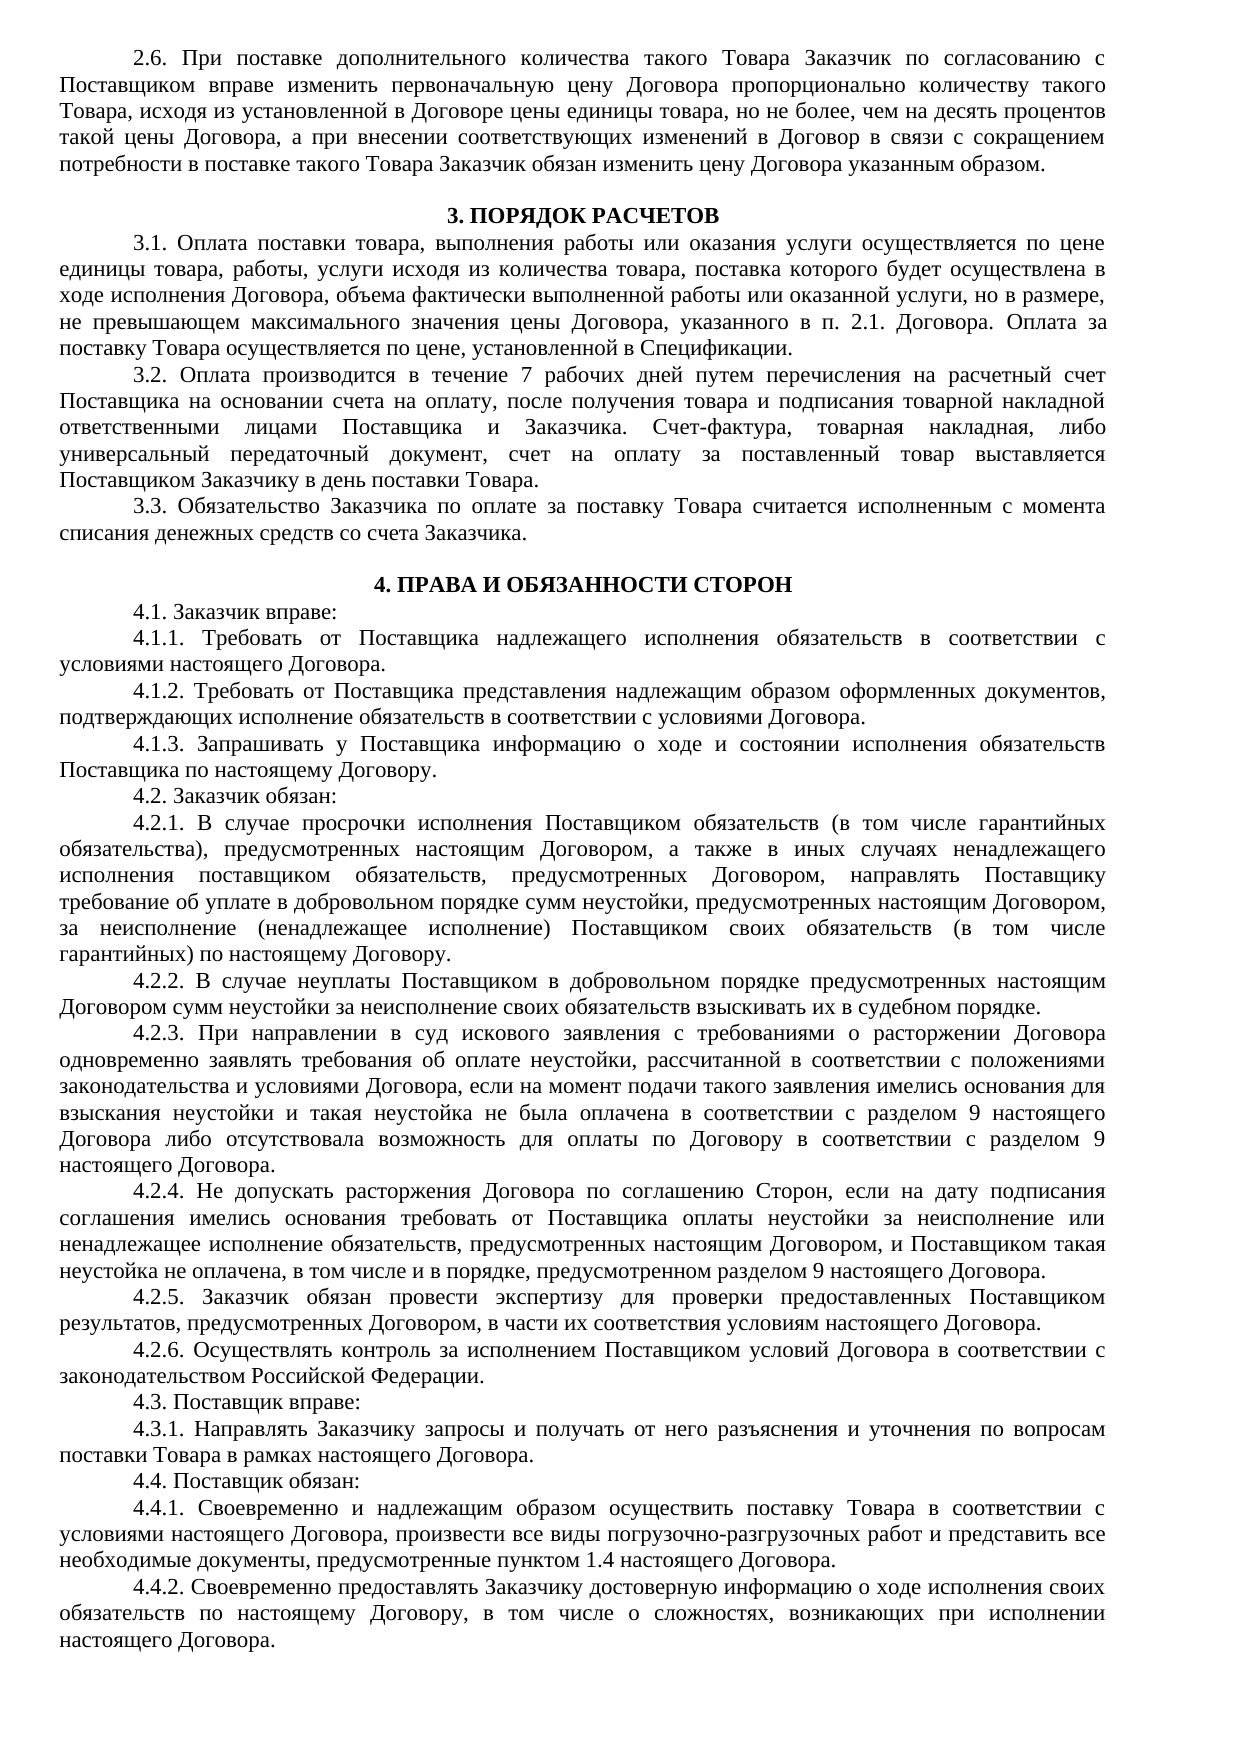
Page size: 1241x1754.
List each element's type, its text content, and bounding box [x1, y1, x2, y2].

text 3.1. Оплата поставки товара, выполнения работы или оказания услуги осуществляется по цене единицы товара, работы, услуги исходя из количества товара, поставка которого будет осуществлена в ходе исполнения Договора, объема фактически выполненной работы или оказанной услуги, но в размере, не превышающем максимального значения цены Договора, указанного в п. 2.1. Договора. Оплата за поставку Товара осуществляется по цене, установленной в Спецификации. [59, 229, 1107, 361]
text 4.2.2. В случае неуплаты Поставщиком в добровольном порядке предусмотренных настоящим Договором сумм неустойки за неисполнение своих обязательств взыскивать их в судебном порядке. [59, 967, 1107, 1019]
text 4.1.3. Запрашивать у Поставщика информацию о ходе и состоянии исполнения обязательств Поставщика по настоящему Договору. [59, 729, 1107, 782]
text 4.3. Поставщик вправе: [59, 1388, 1107, 1415]
text 4.4.1. Своевременно и надлежащим образом осуществить поставку Товара в соответствии с условиями настоящего Договора, произвести все виды погрузочно-разгрузочных работ и представить все необходимые документы, предусмотренные пунктом 1.4 настоящего Договора. [59, 1494, 1107, 1573]
text 4.2.4. Не допускать расторжения Договора по соглашению Сторон, если на дату подписания соглашения имелись основания требовать от Поставщика оплаты неустойки за неисполнение или ненадлежащее исполнение обязательств, предусмотренных настоящим Договором, и Поставщиком такая неустойка не оплачена, в том числе и в порядке, предусмотренном разделом 9 настоящего Договора. [59, 1178, 1107, 1283]
text 3.3. Обязательство Заказчика по оплате за поставку Товара считается исполненным с момента списания денежных средств со счета Заказчика. [59, 492, 1107, 545]
text 3. ПОРЯДОК РАСЧЕТОВ [59, 202, 1107, 229]
text 4.4.2. Своевременно предоставлять Заказчику достоверную информацию о ходе исполнения своих обязательств по настоящему Договору, в том числе о сложностях, возникающих при исполнении настоящего Договора. [59, 1573, 1107, 1652]
text 4.2.6. Осуществлять контроль за исполнением Поставщиком условий Договора в соответствии с законодательством Российской Федерации. [59, 1336, 1107, 1388]
text 4.2.3. При направлении в суд искового заявления с требованиями о расторжении Договора одновременно заявлять требования об оплате неустойки, рассчитанной в соответствии с положениями законодательства и условиями Договора, если на момент подачи такого заявления имелись основания для взыскания неустойки и такая неустойка не была оплачена в соответствии с разделом 9 настоящего Договора либо отсутствовала возможность для оплаты по Договору в соответствии с разделом 9 настоящего Договора. [59, 1019, 1107, 1178]
text 4.2.1. В случае просрочки исполнения Поставщиком обязательств (в том числе гарантийных обязательства), предусмотренных настоящим Договором, а также в иных случаях ненадлежащего исполнения поставщиком обязательств, предусмотренных Договором, направлять Поставщику требование об уплате в добровольном порядке сумм неустойки, предусмотренных настоящим Договором, за неисполнение (ненадлежащее исполнение) Поставщиком своих обязательств (в том числе гарантийных) по настоящему Договору. [59, 809, 1107, 967]
text 4.4. Поставщик обязан: [59, 1467, 1107, 1494]
text 4. ПРАВА И ОБЯЗАННОСТИ СТОРОН [59, 571, 1107, 598]
text 4.2.5. Заказчик обязан провести экспертизу для проверки предоставленных Поставщиком результатов, предусмотренных Договором, в части их соответствия условиям настоящего Договора. [59, 1283, 1107, 1336]
text 4.1.1. Требовать от Поставщика надлежащего исполнения обязательств в соответствии с условиями настоящего Договора. [59, 624, 1107, 677]
text 4.1.2. Требовать от Поставщика представления надлежащим образом оформленных документов, подтверждающих исполнение обязательств в соответствии с условиями Договора. [59, 677, 1107, 729]
text 4.2. Заказчик обязан: [59, 782, 1107, 809]
text 4.3.1. Направлять Заказчику запросы и получать от него разъяснения и уточнения по вопросам поставки Товара в рамках настоящего Договора. [59, 1415, 1107, 1467]
text 4.1. Заказчик вправе: [59, 598, 1107, 624]
text 2.6. При поставке дополнительного количества такого Товара Заказчик по согласованию с Поставщиком вправе изменить первоначальную цену Договора пропорционально количеству такого Товара, исходя из установленной в Договоре цены единицы товара, но не более, чем на десять процентов такой цены Договора, а при внесении соответствующих изменений в Договор в связи с сокращением потребности в поставке такого Товара Заказчик обязан изменить цену Договора указанным образом. [59, 44, 1107, 176]
text 3.2. Оплата производится в течение 7 рабочих дней путем перечисления на расчетный счет Поставщика на основании счета на оплату, после получения товара и подписания товарной накладной ответственными лицами Поставщика и Заказчика. Счет-фактура, товарная накладная, либо универсальный передаточный документ, счет на оплату за поставленный товар выставляется Поставщиком Заказчику в день поставки Товара. [59, 361, 1107, 492]
